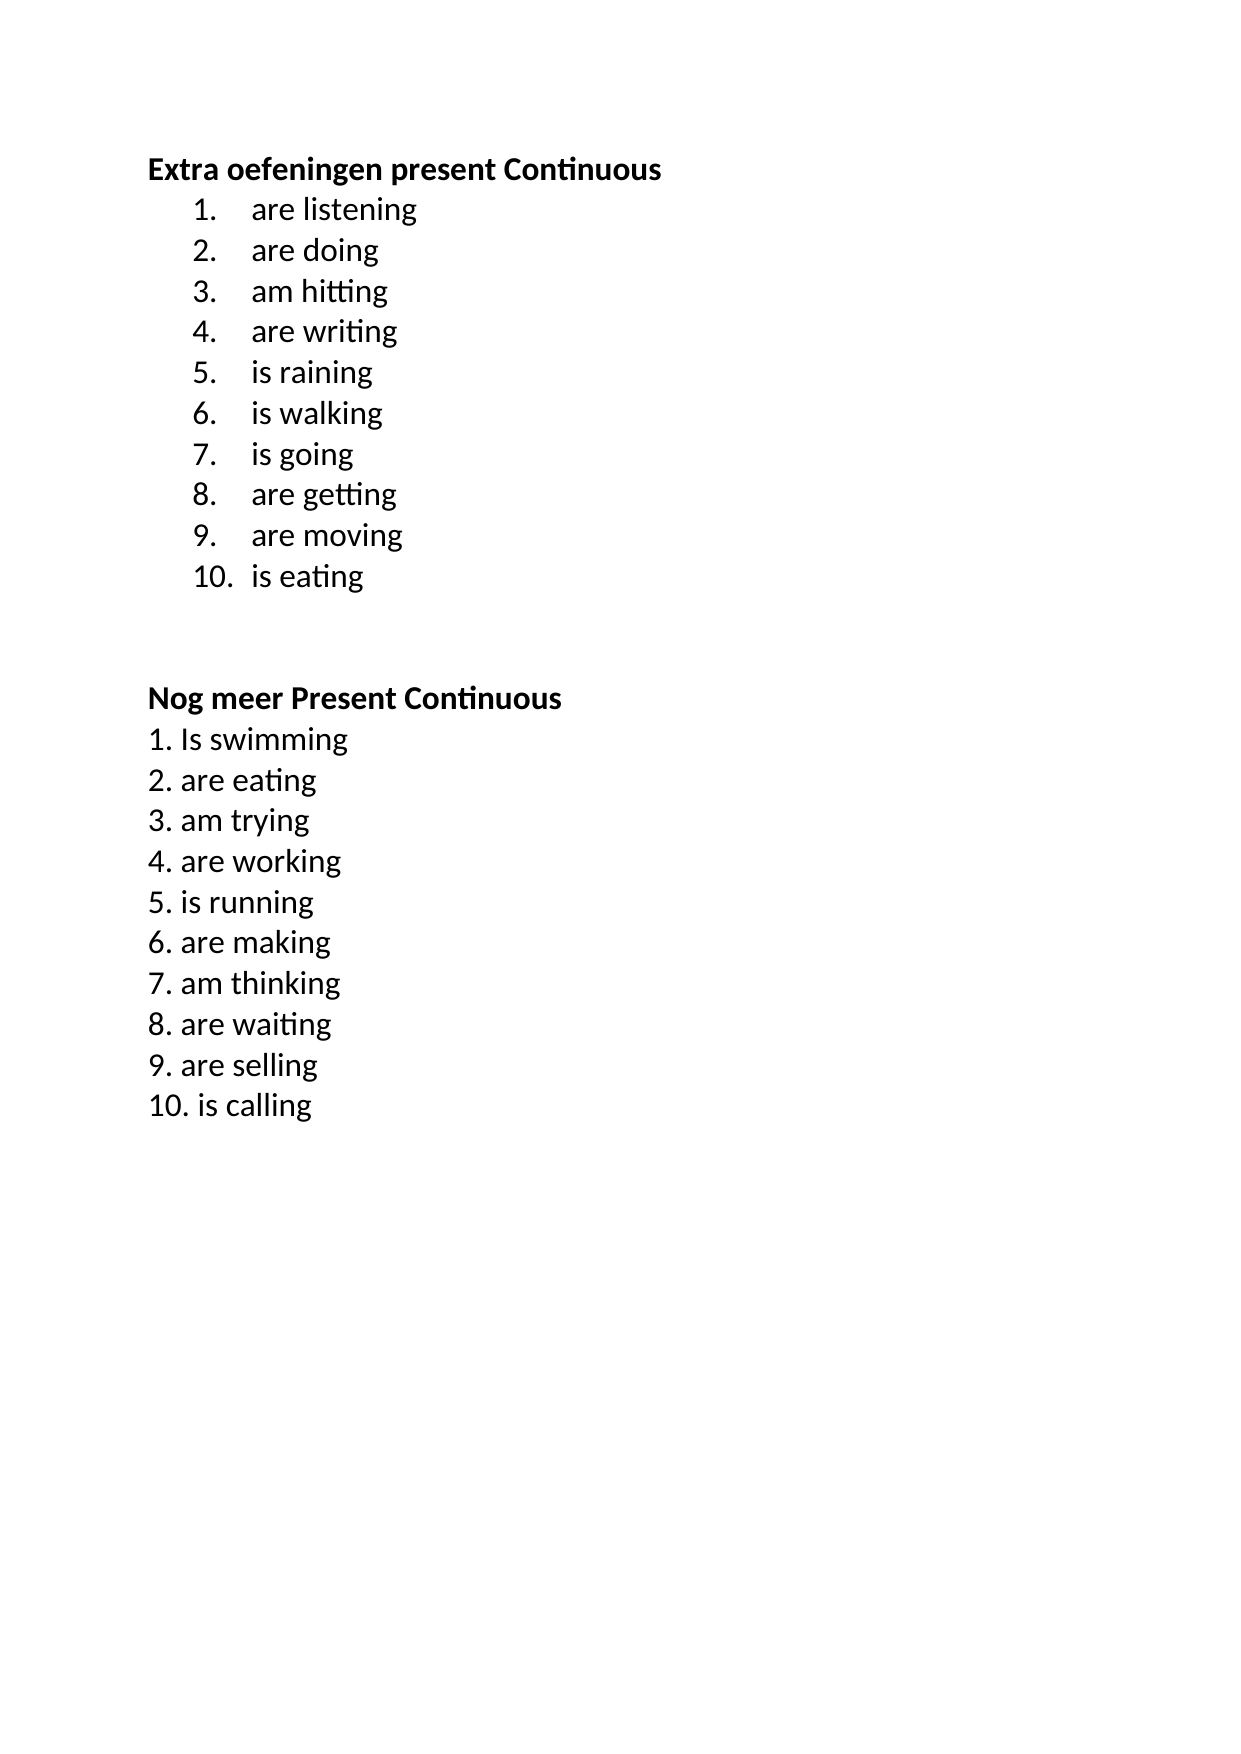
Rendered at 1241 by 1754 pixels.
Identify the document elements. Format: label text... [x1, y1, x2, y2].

list am hitting [192, 270, 1093, 311]
text Nog meer Present Continuous [148, 677, 1093, 718]
text 9. are selling [148, 1044, 1093, 1084]
text 4. are working [148, 840, 1093, 881]
list are getting [192, 473, 1093, 514]
list is going [192, 433, 1093, 473]
text 3. am trying [148, 799, 1093, 840]
text 10. is calling [148, 1084, 1093, 1125]
text 2. are eating [148, 758, 1093, 799]
text Extra oefeningen present Continuous [148, 148, 1093, 188]
text 1. Is swimming [148, 718, 1093, 758]
list is walking [192, 392, 1093, 433]
list are listening [192, 188, 1093, 229]
list is eating [192, 555, 1093, 596]
text 7. am thinking [148, 962, 1093, 1003]
text 8. are waiting [148, 1003, 1093, 1044]
text 5. is running [148, 881, 1093, 921]
list are writing [192, 311, 1093, 351]
text 6. are making [148, 921, 1093, 962]
list are moving [192, 514, 1093, 555]
list is raining [192, 351, 1093, 392]
list are doing [192, 229, 1093, 270]
